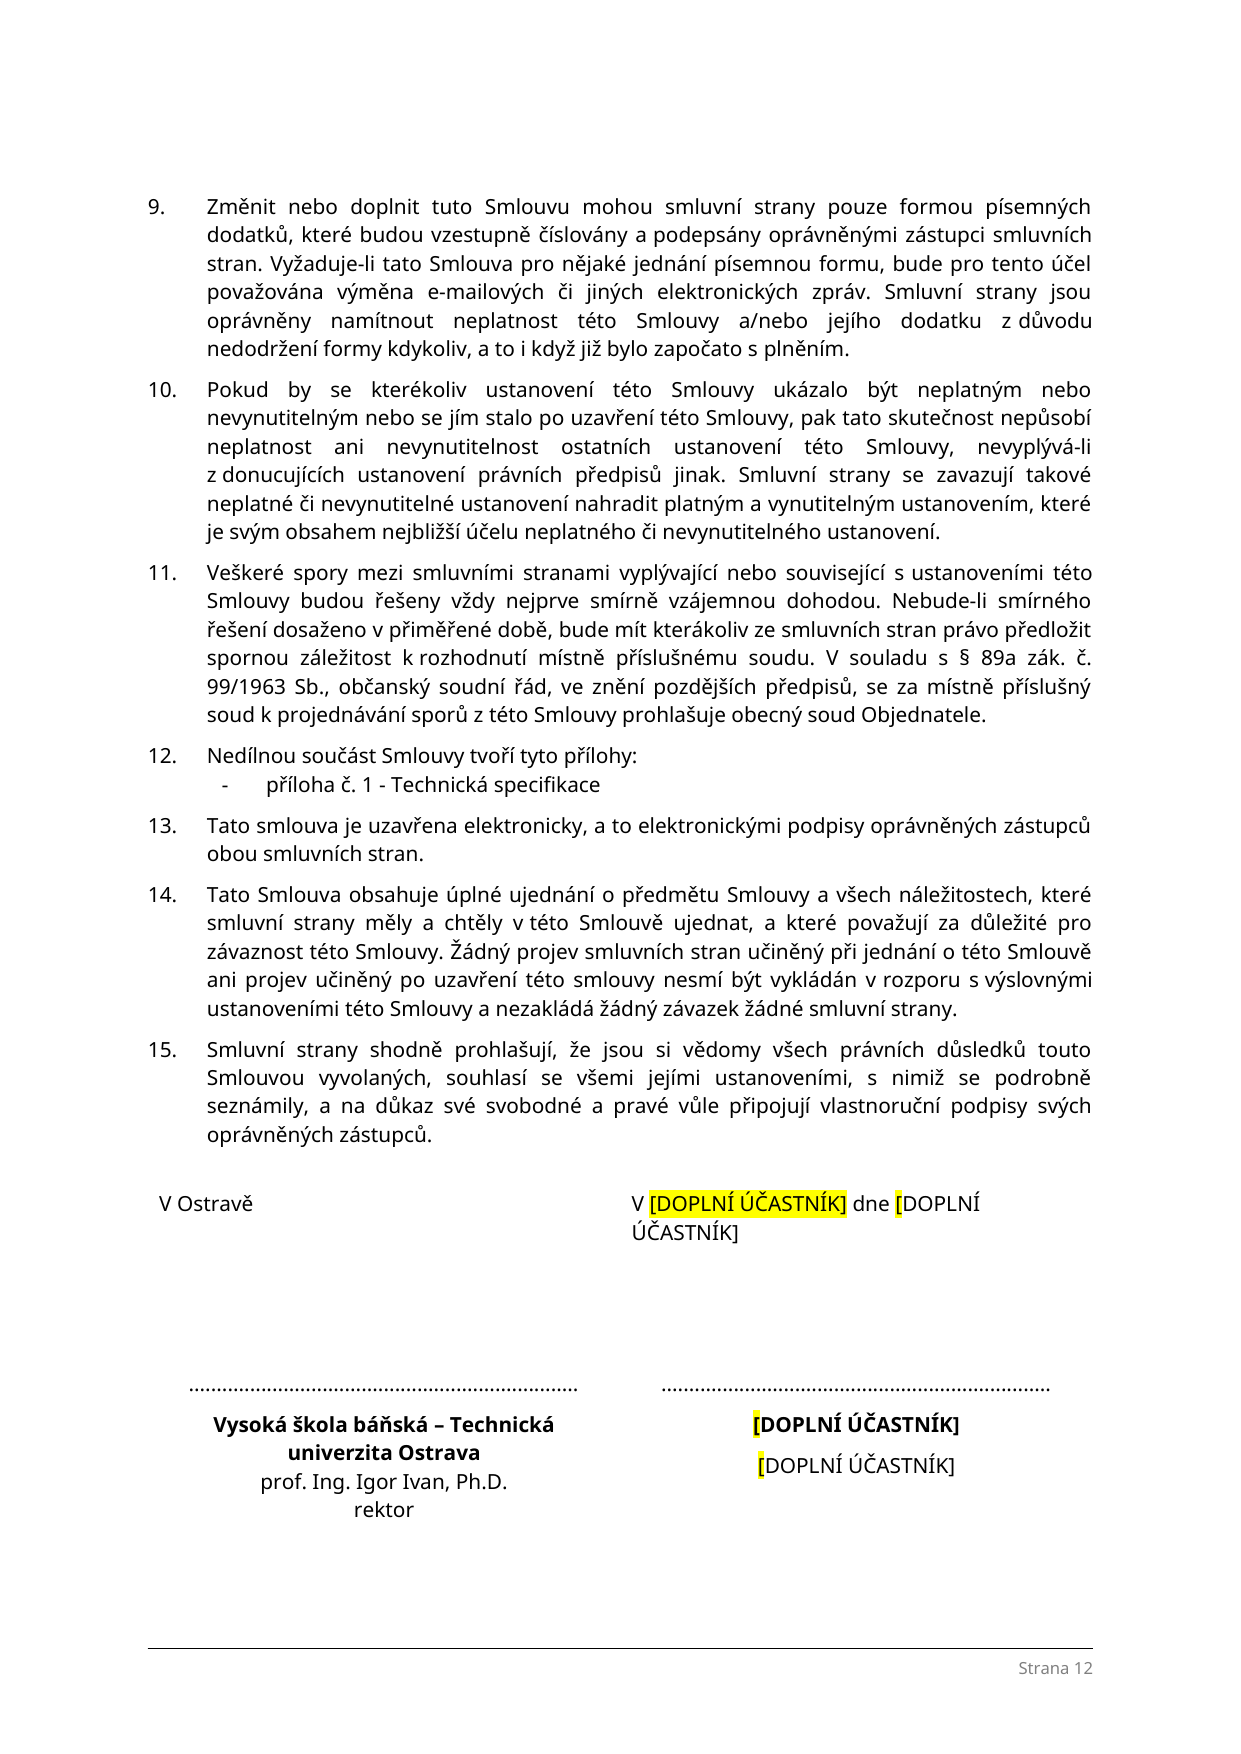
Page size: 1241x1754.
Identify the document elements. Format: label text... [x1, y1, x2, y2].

table_header V dne [620, 1149, 1093, 1369]
table_header V Ostravě [148, 1149, 620, 1369]
list Smluvní strany shodně prohlašují, že jsou si vědomy všech právních důsledků touto Smlouvou vyvolaných, souhlasí se všemi jejími ustanoveními, s nimiž se podrobně seznámily, a na důkaz své svobodné a pravé vůle připojují vlastnoruční podpisy svých oprávněných zástupců. [148, 1035, 1093, 1148]
table_cell ...................................................................... [620, 1369, 1093, 1524]
table_cell ...................................................................... Vysoká škola báňská – Technická univerzita Ostrava prof. Ing. Igor Ivan, Ph.D. rektor [148, 1369, 620, 1524]
list příloha č. 1 - Technická specifikace [221, 770, 1093, 798]
list Tato Smlouva obsahuje úplné ujednání o předmětu Smlouvy a všech náležitostech, které smluvní strany měly a chtěly v této Smlouvě ujednat, a které považují za důležité pro závaznost této Smlouvy. Žádný projev smluvních stran učiněný při jednání o této Smlouvě ani projev učiněný po uzavření této smlouvy nesmí být vykládán v rozporu s výslovnými ustanoveními této Smlouvy a nezakládá žádný závazek žádné smluvní strany. [148, 880, 1093, 1022]
list Tato smlouva je uzavřena elektronicky, a to elektronickými podpisy oprávněných zástupců obou smluvních stran. [148, 811, 1093, 868]
list Změnit nebo doplnit tuto Smlouvu mohou smluvní strany pouze formou písemných dodatků, které budou vzestupně číslovány a podepsány oprávněnými zástupci smluvních stran. Vyžaduje-li tato Smlouva pro nějaké jednání písemnou formu, bude pro tento účel považována výměna e-mailových či jiných elektronických zpráv. Smluvní strany jsou oprávněny namítnout neplatnost této Smlouvy a/nebo jejího dodatku z důvodu nedodržení formy kdykoliv, a to i když již bylo započato s plněním. [148, 192, 1093, 363]
list Nedílnou součást Smlouvy tvoří tyto přílohy: [148, 741, 1093, 770]
list Pokud by se kterékoliv ustanovení této Smlouvy ukázalo být neplatným nebo nevynutitelným nebo se jím stalo po uzavření této Smlouvy, pak tato skutečnost nepůsobí neplatnost ani nevynutitelnost ostatních ustanovení této Smlouvy, nevyplývá-li z donucujících ustanovení právních předpisů jinak. Smluvní strany se zavazují takové neplatné či nevynutitelné ustanovení nahradit platným a vynutitelným ustanovením, které je svým obsahem nejbližší účelu neplatného či nevynutitelného ustanovení. [148, 375, 1093, 546]
list Veškeré spory mezi smluvními stranami vyplývající nebo související s ustanoveními této Smlouvy budou řešeny vždy nejprve smírně vzájemnou dohodou. Nebude-li smírného řešení dosaženo v přiměřené době, bude mít kterákoliv ze smluvních stran právo předložit spornou záležitost k rozhodnutí místně příslušnému soudu. V souladu s § 89a zák. č. 99/1963 Sb., občanský soudní řád, ve znění pozdějších předpisů, se za místně příslušný soud k projednávání sporů z této Smlouvy prohlašuje obecný soud Objednatele. [148, 558, 1093, 729]
